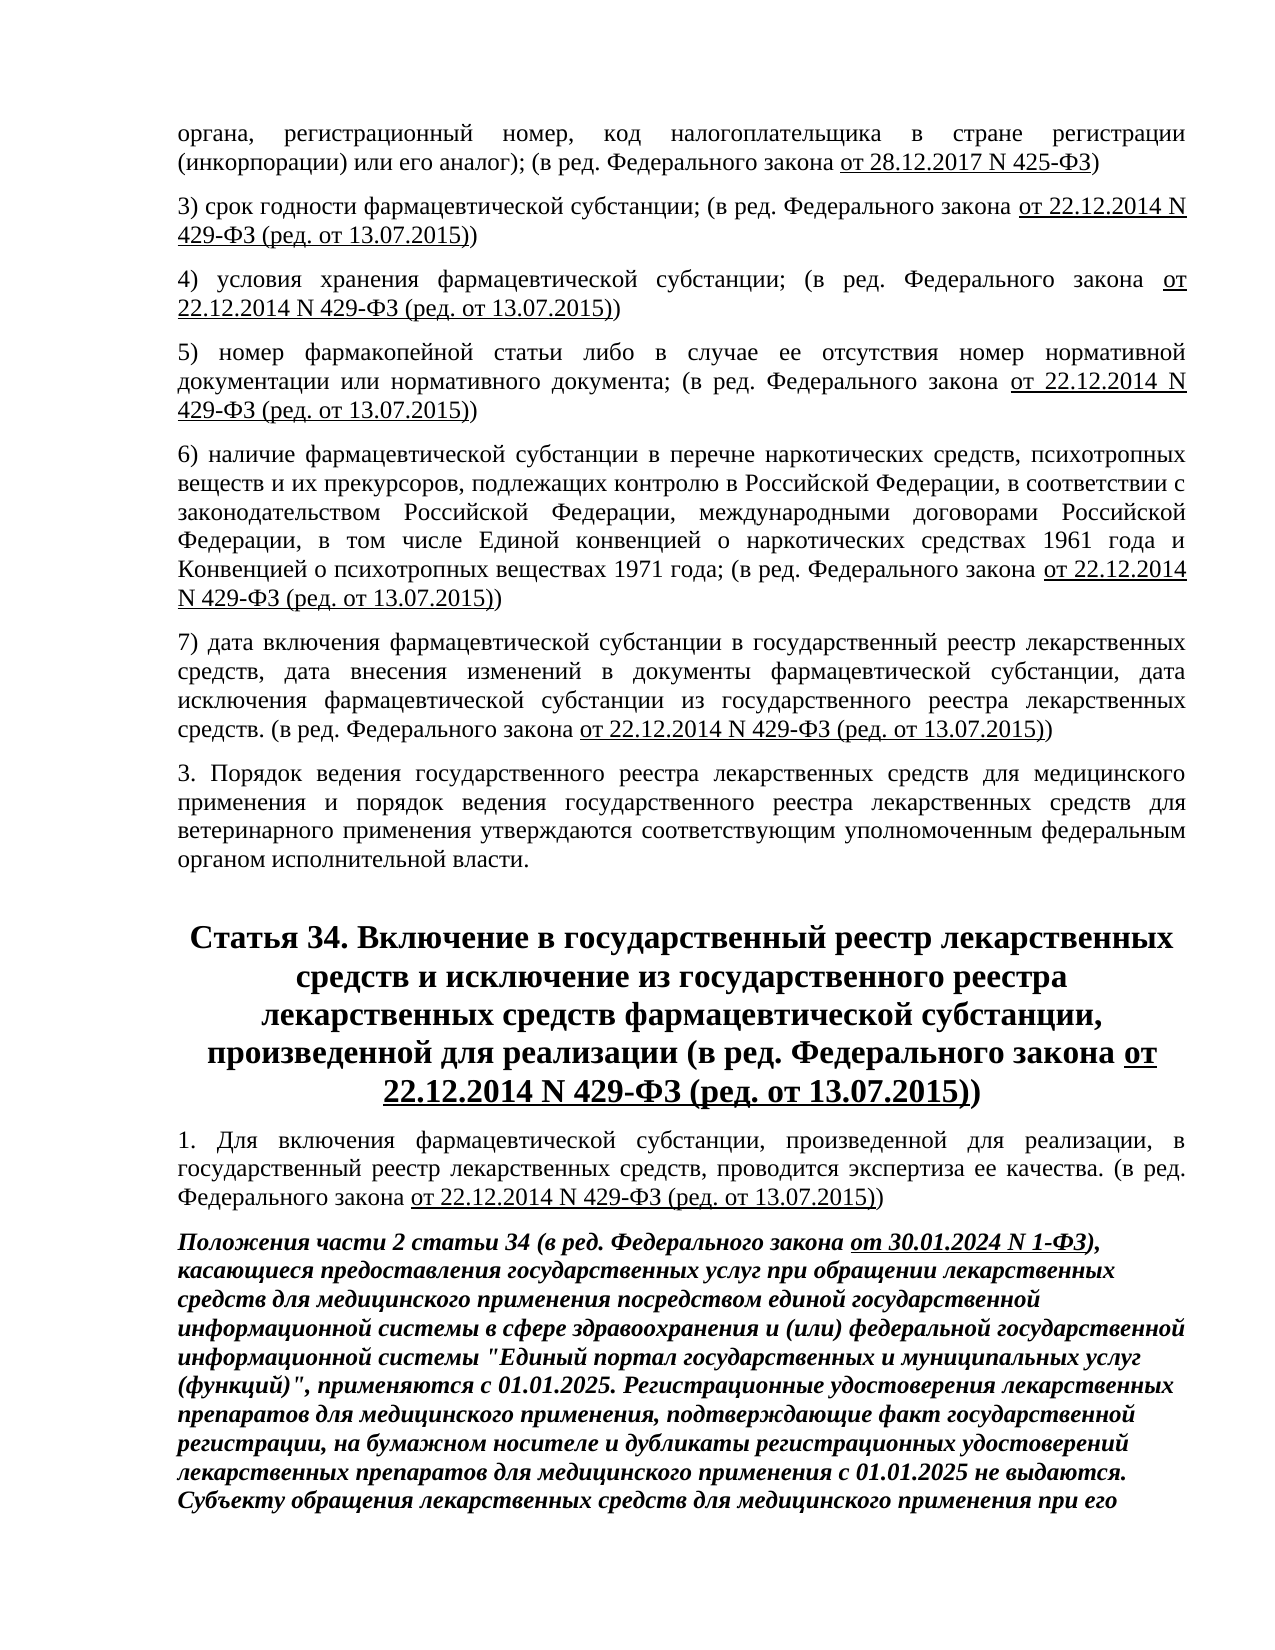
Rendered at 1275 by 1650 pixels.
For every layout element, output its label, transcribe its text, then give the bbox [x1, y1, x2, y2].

text 3) срок годности фармацевтической субстанции; (в ред. Федерального закона от 22.12.2014 N 429-ФЗ (ред. от 13.07.2015)) [177, 191, 1186, 249]
text 7) дата включения фармацевтической субстанции в государственный реестр лекарственных средств, дата внесения изменений в документы фармацевтической субстанции, дата исключения фармацевтической субстанции из государственного реестра лекарственных средств. (в ред. Федерального закона от 22.12.2014 N 429-ФЗ (ред. от 13.07.2015)) [177, 627, 1186, 742]
text 3. Порядок ведения государственного реестра лекарственных средств для медицинского применения и порядок ведения государственного реестра лекарственных средств для ветеринарного применения утверждаются соответствующим уполномоченным федеральным органом исполнительной власти. [177, 758, 1186, 873]
text 6) наличие фармацевтической субстанции в перечне наркотических средств, психотропных веществ и их прекурсоров, подлежащих контролю в Российской Федерации, в соответствии с законодательством Российской Федерации, международными договорами Российской Федерации, в том числе Единой конвенцией о наркотических средствах 1961 года и Конвенцией о психотропных веществах 1971 года; (в ред. Федерального закона от 22.12.2014 N 429-ФЗ (ред. от 13.07.2015)) [177, 439, 1186, 612]
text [177, 1227, 1186, 1514]
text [177, 118, 1186, 176]
text 1. Для включения фармацевтической субстанции, произведенной для реализации, в государственный реестр лекарственных средств, проводится экспертиза ее качества. (в ред. Федерального закона от 22.12.2014 N 429-ФЗ (ред. от 13.07.2015)) [177, 1125, 1186, 1211]
text 4) условия хранения фармацевтической субстанции; (в ред. Федерального закона от 22.12.2014 N 429-ФЗ (ред. от 13.07.2015)) [177, 264, 1186, 322]
text 5) номер фармакопейной статьи либо в случае ее отсутствия номер нормативной документации или нормативного документа; (в ред. Федерального закона от 22.12.2014 N 429-ФЗ (ред. от 13.07.2015)) [177, 337, 1186, 424]
text Статья 34. Включение в государственный реестр лекарственных средств и исключение из государственного реестра лекарственных средств фармацевтической субстанции, произведенной для реализации (в ред. Федерального закона от 22.12.2014 N 429-ФЗ (ред. от 13.07.2015)) [177, 917, 1186, 1109]
